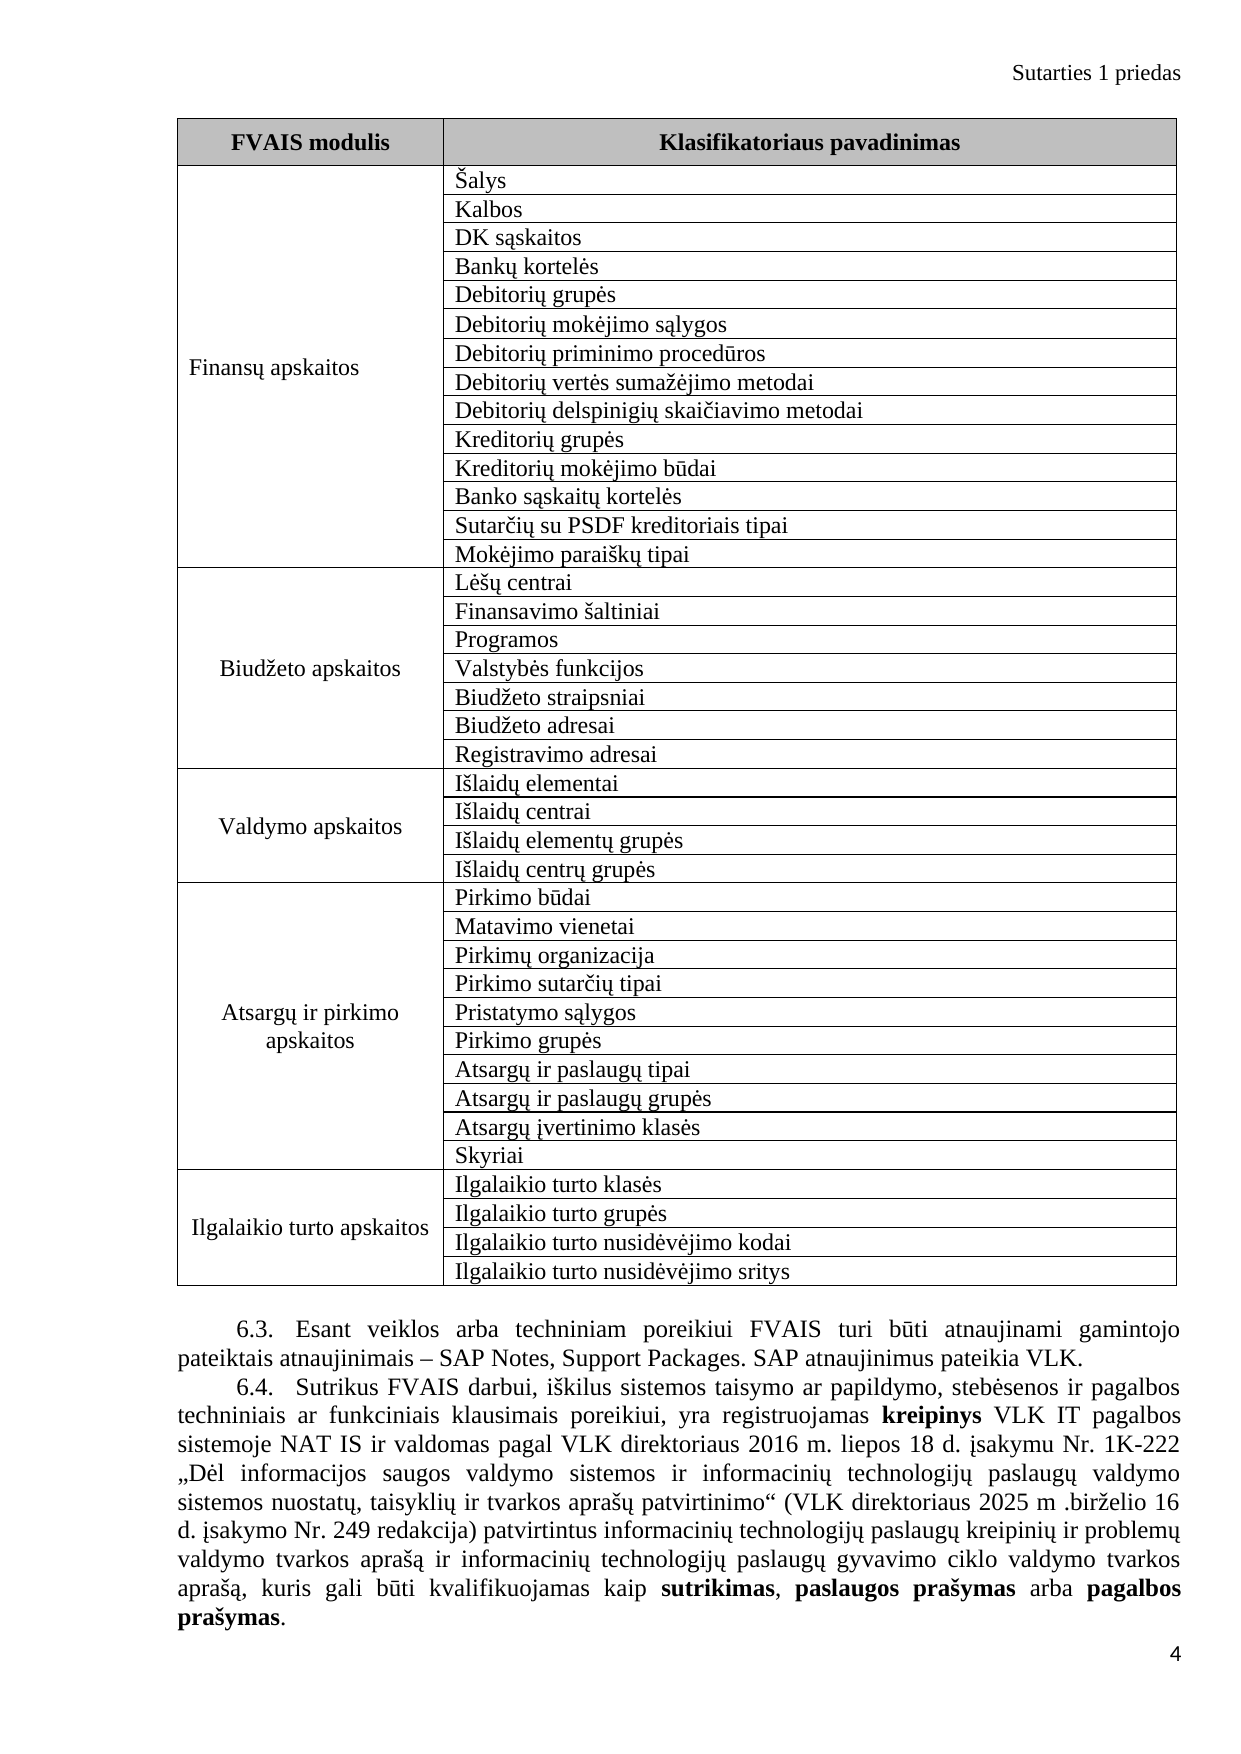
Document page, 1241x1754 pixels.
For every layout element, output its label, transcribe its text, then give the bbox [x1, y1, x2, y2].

table_cell Debitorių mokėjimo sąlygos [444, 309, 1176, 338]
table_cell Atsargų įvertinimo klasės [444, 1113, 1176, 1140]
table_cell Kreditorių mokėjimo būdai [444, 454, 1176, 481]
table_cell Atsargų ir pirkimo apskaitos [178, 883, 443, 1169]
list Esant veiklos arba techniniam poreikiui FVAIS turi būti atnaujinami gamintojo pateiktais atnaujinimais – SAP Notes, Support Packages. SAP atnaujinimus pateikia VLK. [177, 1314, 1181, 1372]
table_cell Matavimo vienetai [444, 912, 1176, 939]
table_cell Finansavimo šaltiniai [444, 597, 1176, 624]
table_cell Debitorių grupės [444, 281, 1176, 308]
table_cell DK sąskaitos [444, 223, 1176, 251]
table_cell Ilgalaikio turto klasės [444, 1170, 1176, 1197]
table_cell Kreditorių grupės [444, 425, 1176, 453]
table_cell Programos [444, 626, 1176, 653]
table_cell Finansų apskaitos [178, 166, 443, 567]
table_cell Pirkimo būdai [444, 883, 1176, 911]
table_cell Lėšų centrai [444, 568, 1176, 596]
table_cell Banko sąskaitų kortelės [444, 482, 1176, 510]
table_cell Ilgalaikio turto nusidėvėjimo kodai [444, 1228, 1176, 1256]
list Sutrikus FVAIS darbui, iškilus sistemos taisymo ar papildymo, stebėsenos ir pagalbos techniniais ar funkciniais klausimais poreikiui, yra registruojamas kreipinys VLK IT pagalbos sistemoje NAT IS ir valdomas pagal VLK direktoriaus 2016 m. liepos 18 d. įsakymu Nr. 1K-222 „Dėl informacijos saugos valdymo sistemos ir informacinių technologijų paslaugų valdymo sistemos nuostatų, taisyklių ir tvarkos aprašų patvirtinimo“ (VLK direktoriaus 2025 m .birželio 16 d. įsakymo Nr. 249 redakcija) patvirtintus informacinių technologijų paslaugų kreipinių ir problemų valdymo tvarkos aprašą ir informacinių technologijų paslaugų gyvavimo ciklo valdymo tvarkos aprašą, kuris gali būti kvalifikuojamas kaip sutrikimas, paslaugos prašymas arba pagalbos prašymas. [177, 1372, 1181, 1631]
table_cell Pirkimo grupės [444, 1027, 1176, 1054]
table_cell Atsargų ir paslaugų tipai [444, 1055, 1176, 1083]
table_cell Debitorių vertės sumažėjimo metodai [444, 368, 1176, 395]
table_cell Pristatymo sąlygos [444, 998, 1176, 1026]
table_cell Biudžeto adresai [444, 711, 1176, 739]
table_cell Pirkimų organizacija [444, 941, 1176, 968]
table_header FVAIS modulis [178, 119, 443, 165]
table_cell Biudžeto straipsniai [444, 683, 1176, 710]
table_cell Kalbos [444, 195, 1176, 222]
table_cell Biudžeto apskaitos [178, 568, 443, 768]
table_cell Ilgalaikio turto nusidėvėjimo sritys [444, 1257, 1176, 1284]
table_cell Mokėjimo paraiškų tipai [444, 540, 1176, 567]
table_cell Pirkimo sutarčių tipai [444, 969, 1176, 997]
table_cell Ilgalaikio turto apskaitos [178, 1170, 443, 1284]
table_cell Valstybės funkcijos [444, 654, 1176, 682]
table_cell Išlaidų centrų grupės [444, 855, 1176, 882]
table_cell Registravimo adresai [444, 740, 1176, 768]
table_cell Atsargų ir paslaugų grupės [444, 1084, 1176, 1111]
table_cell Bankų kortelės [444, 252, 1176, 279]
table_cell Ilgalaikio turto grupės [444, 1199, 1176, 1227]
table_cell Skyriai [444, 1141, 1176, 1169]
table_cell Išlaidų elementų grupės [444, 826, 1176, 854]
table_cell Šalys [444, 166, 1176, 193]
table_cell Išlaidų centrai [444, 798, 1176, 825]
table_header Klasifikatoriaus pavadinimas [444, 119, 1176, 165]
table_cell Debitorių delspinigių skaičiavimo metodai [444, 396, 1176, 424]
table_cell Sutarčių su PSDF kreditoriais tipai [444, 511, 1176, 538]
table_cell Išlaidų elementai [444, 769, 1176, 796]
table_cell Debitorių priminimo procedūros [444, 339, 1176, 367]
table_cell Valdymo apskaitos [178, 769, 443, 882]
